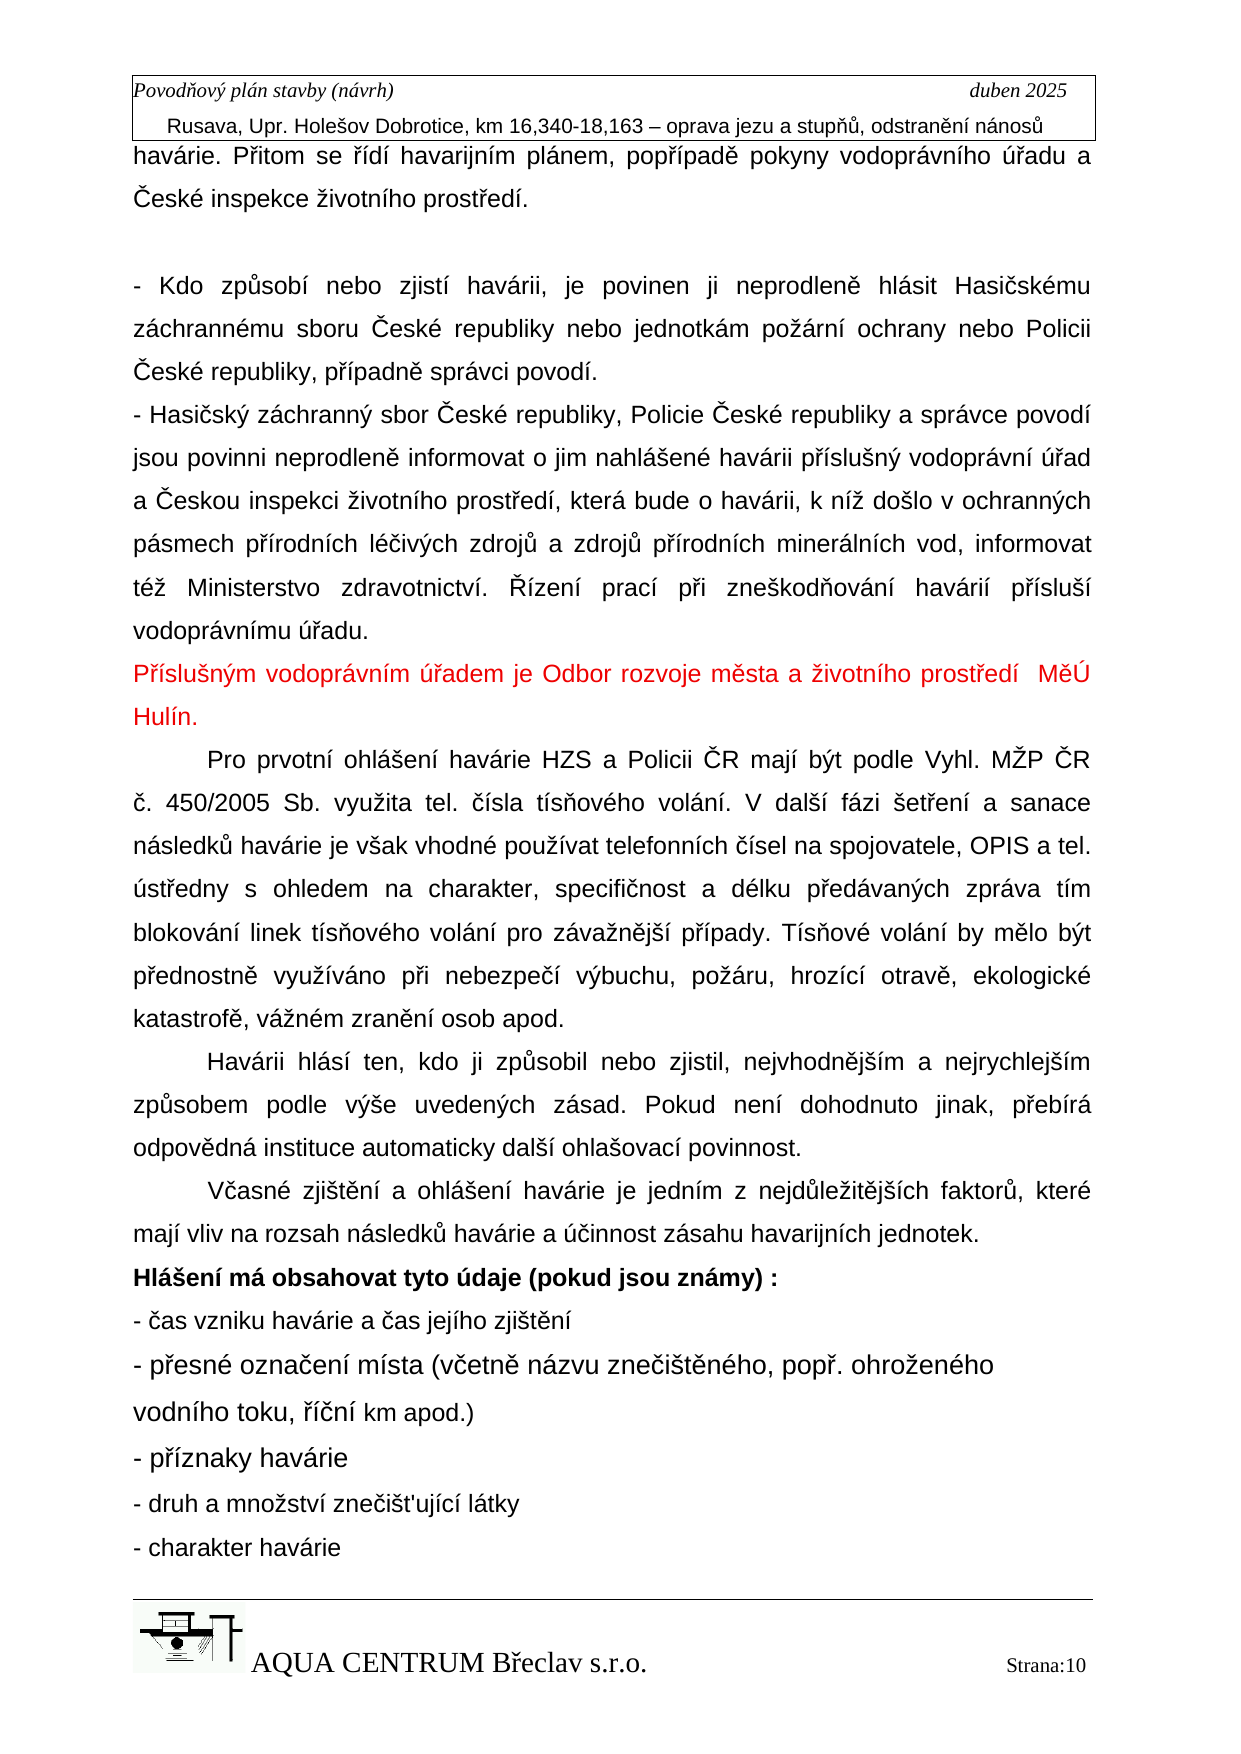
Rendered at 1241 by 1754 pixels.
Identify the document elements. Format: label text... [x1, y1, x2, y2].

text Hlášení má obsahovat tyto údaje (pokud jsou známy) : [133, 1262, 1093, 1291]
text Havárii hlásí ten, kdo ji způsobil nebo zjistil, nejvhodnějším a nejrychlejším způsobem podle výše uvedených zásad. Pokud není dohodnuto jinak, přebírá odpovědná instituce automaticky další ohlašovací povinnost. [133, 1047, 1093, 1162]
text Příslušným vodoprávním úřadem je Odbor rozvoje města a životního prostředí MěÚ Hulín. [133, 659, 1093, 731]
text - přesné označení místa (včetně názvu znečištěného, popř. ohroženého vodního toku, říční km apod.) [133, 1349, 1093, 1427]
text - příznaky havárie [133, 1442, 1093, 1474]
text - charakter havárie [133, 1532, 1093, 1561]
text - čas vzniku havárie a čas jejího zjištění [133, 1306, 1093, 1334]
text - Kdo způsobí nebo zjistí havárii, je povinen ji neprodleně hlásit Hasičskému záchrannému sboru České republiky nebo jednotkám požární ochrany nebo Policii České republiky, případně správci povodí. [133, 271, 1093, 386]
text Včasné zjištění a ohlášení havárie je jedním z nejdůležitějších faktorů, které mají vliv na rozsah následků havárie a účinnost zásahu havarijních jednotek. [133, 1176, 1093, 1248]
text - druh a množství znečišt'ující látky [133, 1489, 1093, 1518]
text - Hasičský záchranný sbor České republiky, Policie České republiky a správce povodí jsou povinni neprodleně informovat o jim nahlášené havárii příslušný vodoprávní úřad a Českou inspekci životního prostředí, která bude o havárii, k níž došlo v ochranných pásmech přírodních léčivých zdrojů a zdrojů přírodních minerálních vod, informovat též Ministerstvo zdravotnictví. Řízení prací při zneškodňování havárií přísluší vodoprávnímu úřadu. [133, 400, 1093, 644]
text Pro prvotní ohlášení havárie HZS a Policii ČR mají být podle Vyhl. MŽP ČR č. 450/2005 Sb. využita tel. čísla tísňového volání. V další fázi šetření a sanace následků havárie je však vhodné používat telefonních čísel na spojovatele, OPIS a tel. ústředny s ohledem na charakter, specifičnost a délku předávaných zpráva tím blokování linek tísňového volání pro závažnější případy. Tísňové volání by mělo být přednostně využíváno při nebezpečí výbuchu, požáru, hrozící otravě, ekologické katastrofě, vážném zranění osob apod. [133, 745, 1093, 1032]
picture [132, 1602, 246, 1673]
